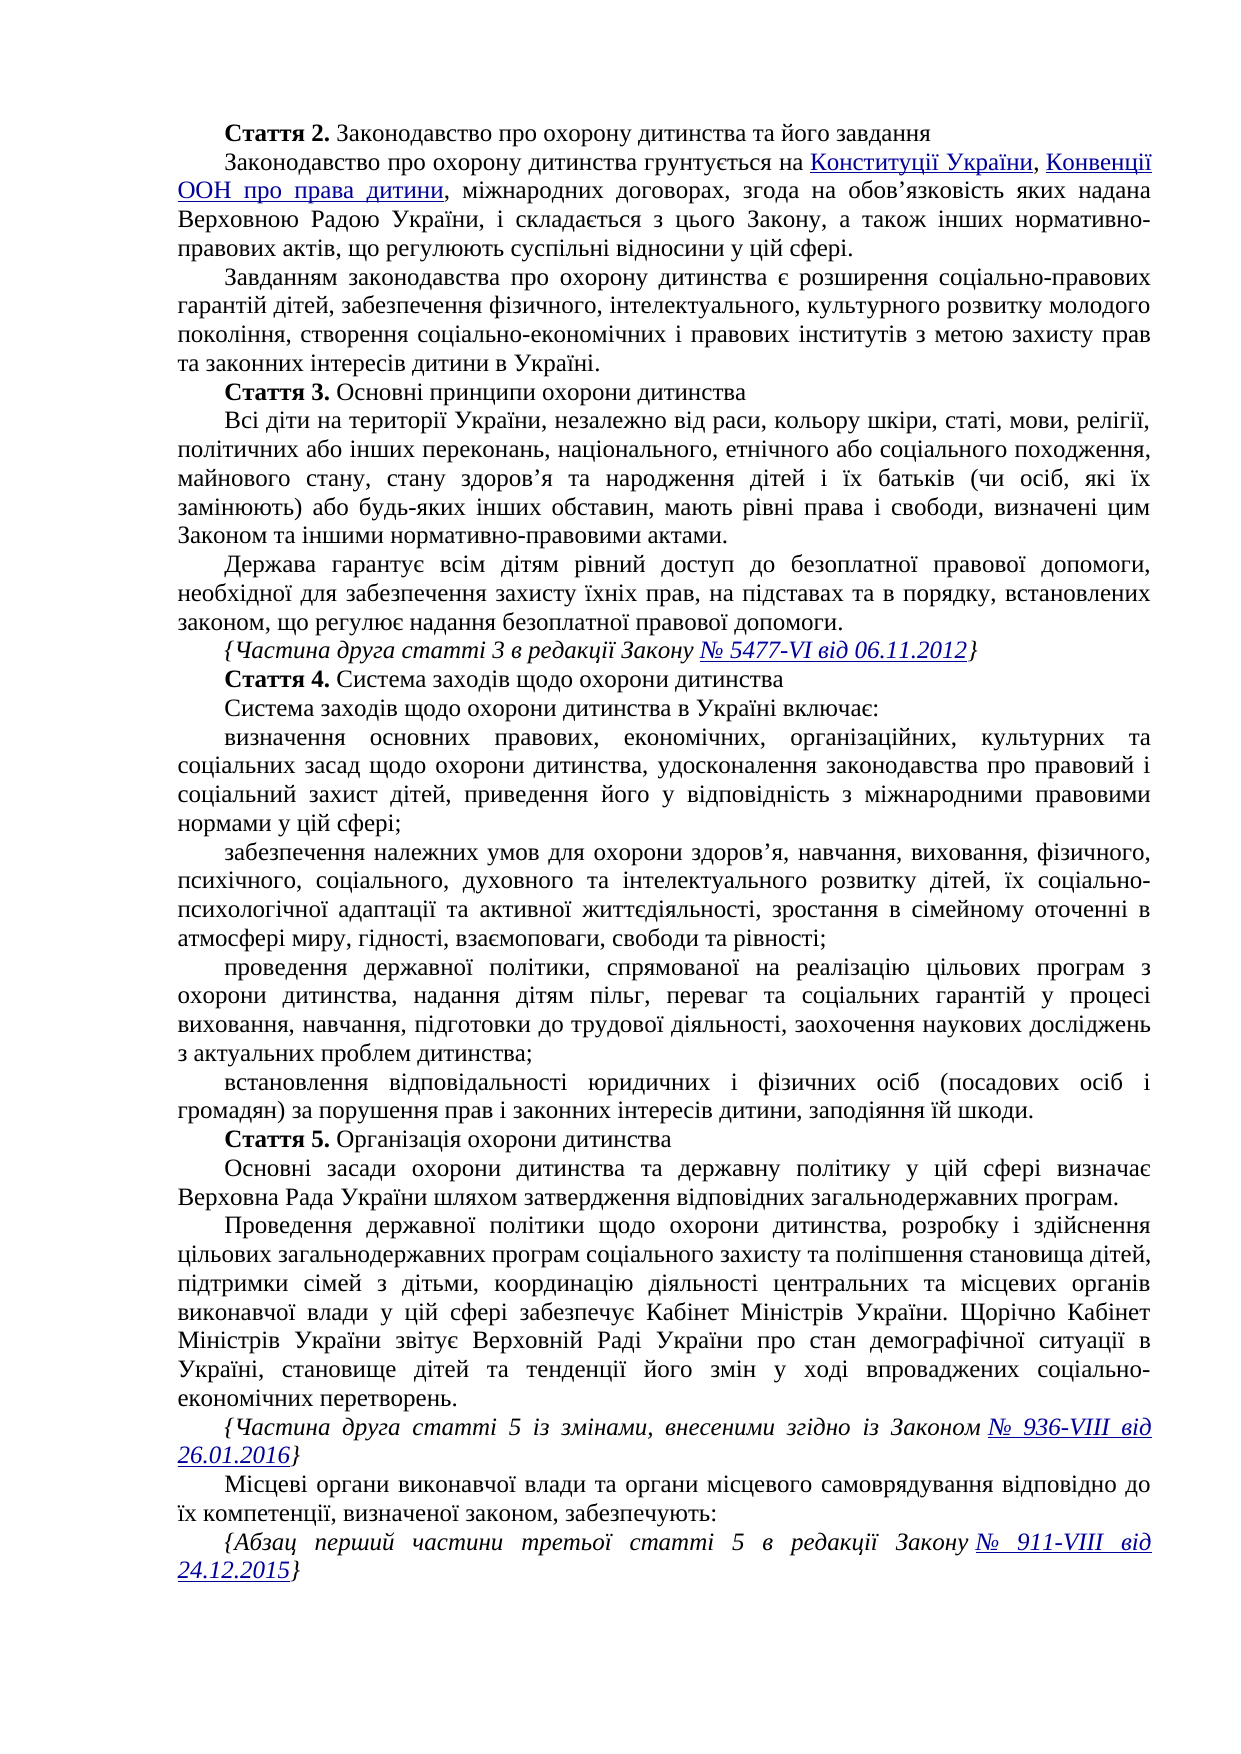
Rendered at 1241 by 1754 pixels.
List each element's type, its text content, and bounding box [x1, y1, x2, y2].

text Основні засади охорони дитинства та державну політику у цій сфері визначає Верховна Рада України шляхом затвердження відповідних загальнодержавних програм. [177, 1153, 1152, 1211]
text Система заходів щодо охорони дитинства в Україні включає: [177, 693, 1152, 722]
text Стаття 4. Система заходів щодо охорони дитинства [177, 664, 1152, 693]
text визначення основних правових, економічних, організаційних, культурних та соціальних засад щодо охорони дитинства, удосконалення законодавства про правовий і соціальний захист дітей, приведення його у відповідність з міжнародними правовими нормами у цій сфері; [177, 722, 1152, 837]
text {Частина друга статті 5 із змінами, внесеними згідно із Законом № 936-VIII від 26.01.2016} [177, 1412, 1152, 1469]
text Стаття 5. Організація охорони дитинства [177, 1124, 1152, 1153]
text проведення державної політики, спрямованої на реалізацію цільових програм з охорони дитинства, надання дітям пільг, переваг та соціальних гарантій у процесі виховання, навчання, підготовки до трудової діяльності, заохочення наукових досліджень з актуальних проблем дитинства; [177, 952, 1152, 1067]
text Місцеві органи виконавчої влади та органи місцевого самоврядування відповідно до їх компетенції, визначеної законом, забезпечують: [177, 1469, 1152, 1527]
text Держава гарантує всім дітям рівний доступ до безоплатної правової допомоги, необхідної для забезпечення захисту їхніх прав, на підставах та в порядку, встановлених законом, що регулює надання безоплатної правової допомоги. [177, 549, 1152, 636]
text Проведення державної політики щодо охорони дитинства, розробку і здійснення цільових загальнодержавних програм соціального захисту та поліпшення становища дітей, підтримки сімей з дітьми, координацію діяльності центральних та місцевих органів виконавчої влади у цій сфері забезпечує Кабінет Міністрів України. Щорічно Кабінет Міністрів України звітує Верховній Раді України про стан демографічної ситуації в Україні, становище дітей та тенденції його змін у ході впроваджених соціально-економічних перетворень. [177, 1211, 1152, 1412]
text Законодавство про охорону дитинства грунтується на Конституції України, Конвенції ООН про права дитини, міжнародних договорах, згода на обов’язковість яких надана Верховною Радою України, і складається з цього Закону, а також інших нормативно-правових актів, що регулюють суспільні відносини у цій сфері. [177, 147, 1152, 262]
text Стаття 2. Законодавство про охорону дитинства та його завдання [177, 118, 1152, 147]
text Завданням законодавства про охорону дитинства є розширення соціально-правових гарантій дітей, забезпечення фізичного, інтелектуального, культурного розвитку молодого покоління, створення соціально-економічних і правових інститутів з метою захисту прав та законних інтересів дитини в Україні. [177, 262, 1152, 377]
text Всі діти на території України, незалежно від раси, кольору шкіри, статі, мови, релігії, політичних або інших переконань, національного, етнічного або соціального походження, майнового стану, стану здоров’я та народження дітей і їх батьків (чи осіб, які їх замінюють) або будь-яких інших обставин, мають рівні права і свободи, визначені цим Законом та іншими нормативно-правовими актами. [177, 406, 1152, 549]
text забезпечення належних умов для охорони здоров’я, навчання, виховання, фізичного, психічного, соціального, духовного та інтелектуального розвитку дітей, їх соціально-психологічної адаптації та активної життєдіяльності, зростання в сімейному оточенні в атмосфері миру, гідності, взаємоповаги, свободи та рівності; [177, 837, 1152, 952]
text Стаття 3. Основні принципи охорони дитинства [177, 377, 1152, 406]
text {Частина друга статті 3 в редакції Закону № 5477-VI від 06.11.2012} [177, 636, 1152, 664]
text {Абзац перший частини третьої статті 5 в редакції Закону № 911-VIII від 24.12.2015} [177, 1527, 1152, 1584]
text встановлення відповідальності юридичних і фізичних осіб (посадових осіб і громадян) за порушення прав і законних інтересів дитини, заподіяння їй шкоди. [177, 1067, 1152, 1124]
